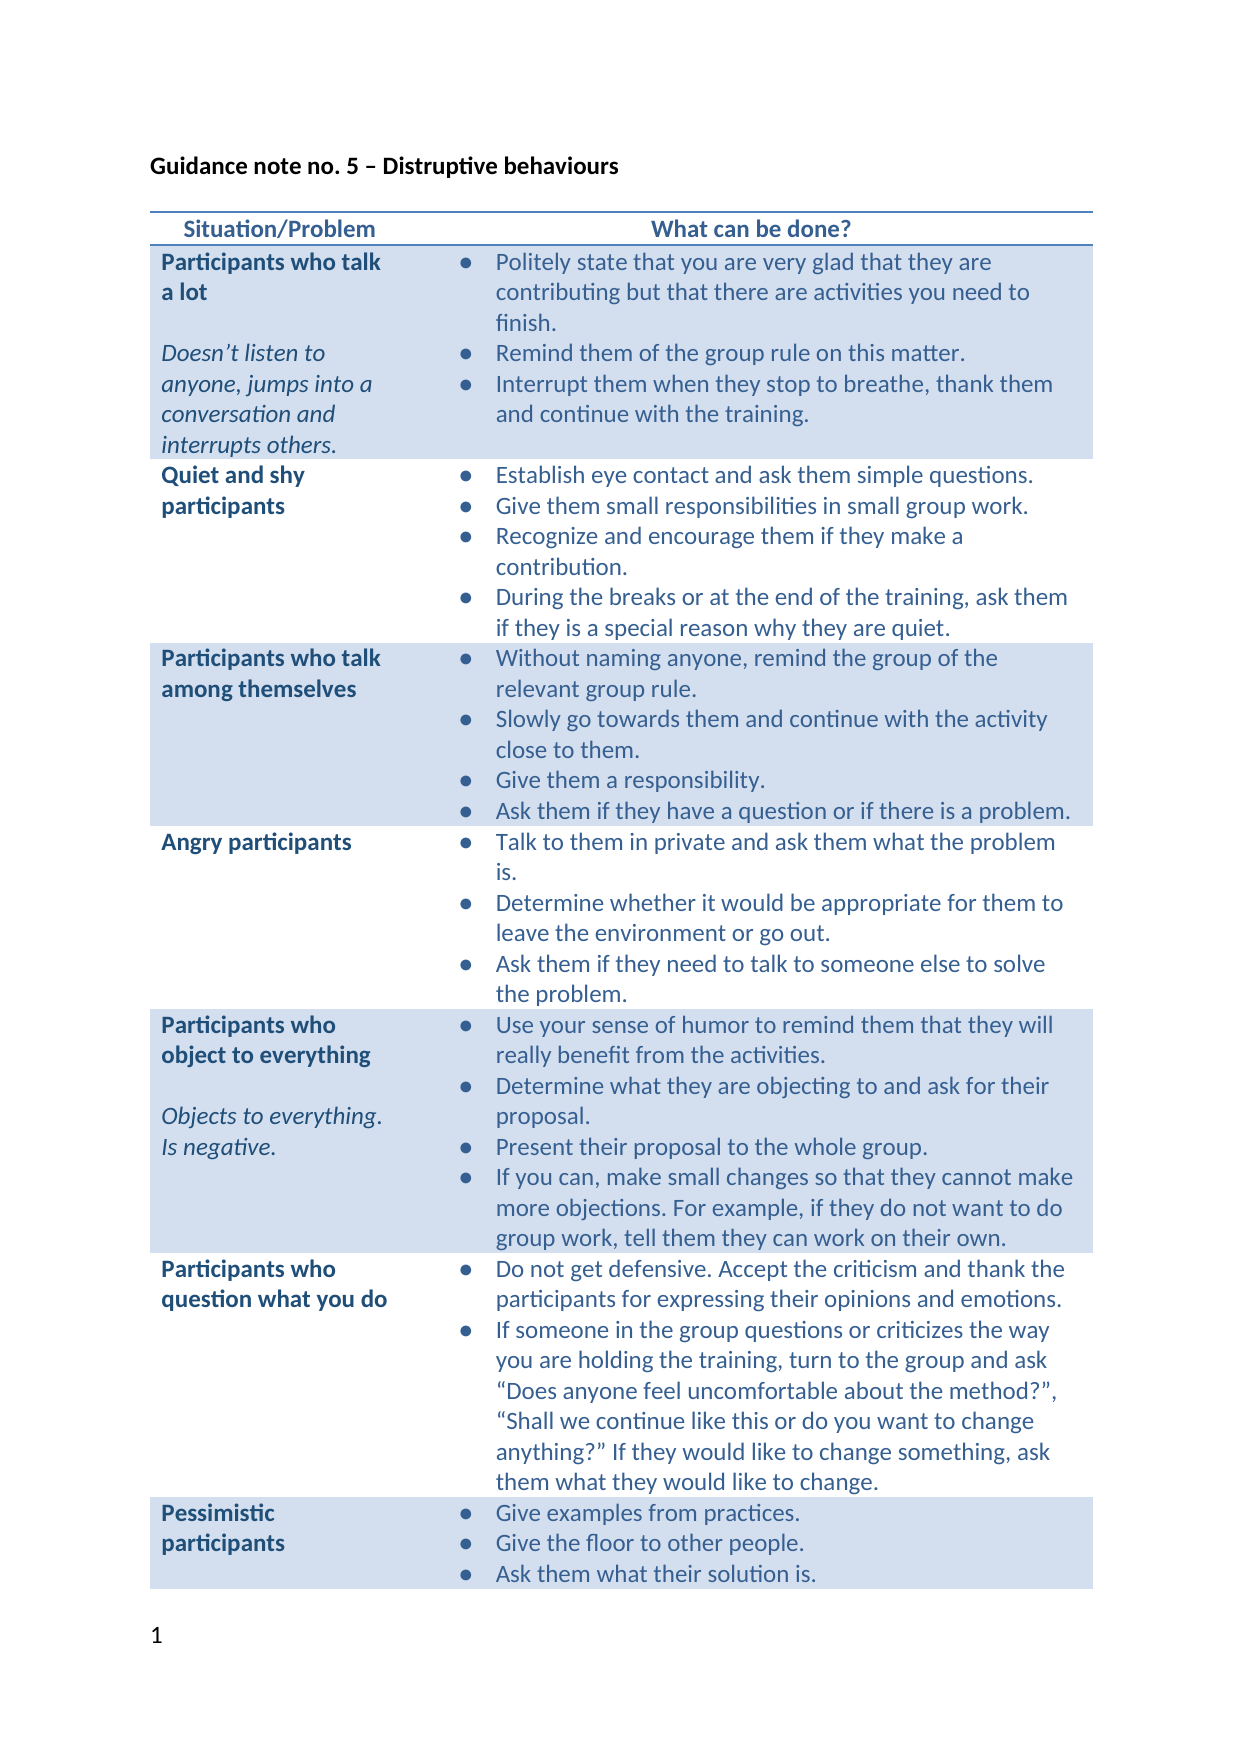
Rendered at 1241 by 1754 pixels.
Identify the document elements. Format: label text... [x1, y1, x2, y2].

table_cell Do not get defensive. Accept the criticism and thank the participants for expressing their opinions and emotions. If someone in the group questions or criticizes the way you are holding the training, turn to the group and ask “Does anyone feel uncomfortable about the method?”, “Shall we continue like this or do you want to change anything?” If they would like to change something, ask them what they would like to change. [409, 1253, 1093, 1497]
table_cell Participants who question what you do [150, 1253, 409, 1497]
table_cell Establish eye contact and ask them simple questions. Give them small responsibilities in small group work. Recognize and encourage them if they make a contribution. During the breaks or at the end of the training, ask them if they is a special reason why they are quiet. [409, 459, 1093, 642]
table_cell Politely state that you are very glad that they are contributing but that there are activities you need to finish. Remind them of the group rule on this matter. Interrupt them when they stop to breathe, thank them and continue with the training. [409, 246, 1093, 459]
table_cell Participants who talk a lot Doesn’t listen to anyone, jumps into a conversation and interrupts others. [150, 246, 409, 459]
text Guidance note no. 5 – Distruptive behaviours [150, 150, 1090, 181]
table_cell Participants who talk among themselves [150, 643, 409, 826]
table_header Situation/Problem [150, 213, 409, 244]
table_cell Talk to them in private and ask them what the problem is. Determine whether it would be appropriate for them to leave the environment or go out. Ask them if they need to talk to someone else to solve the problem. [409, 826, 1093, 1009]
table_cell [409, 1497, 1093, 1589]
table_cell Quiet and shy participants [150, 459, 409, 642]
table_cell Use your sense of humor to remind them that they will really benefit from the activities. Determine what they are objecting to and ask for their proposal. Present their proposal to the whole group. If you can, make small changes so that they cannot make more objections. For example, if they do not want to do group work, tell them they can work on their own. [409, 1009, 1093, 1253]
table_cell Angry participants [150, 826, 409, 1009]
table_header What can be done? [409, 213, 1093, 244]
table_cell Participants who object to everything Objects to everything. Is negative. [150, 1009, 409, 1253]
table_cell Without naming anyone, remind the group of the relevant group rule. Slowly go towards them and continue with the activity close to them. Give them a responsibility. Ask them if they have a question or if there is a problem. [409, 643, 1093, 826]
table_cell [150, 1497, 409, 1589]
